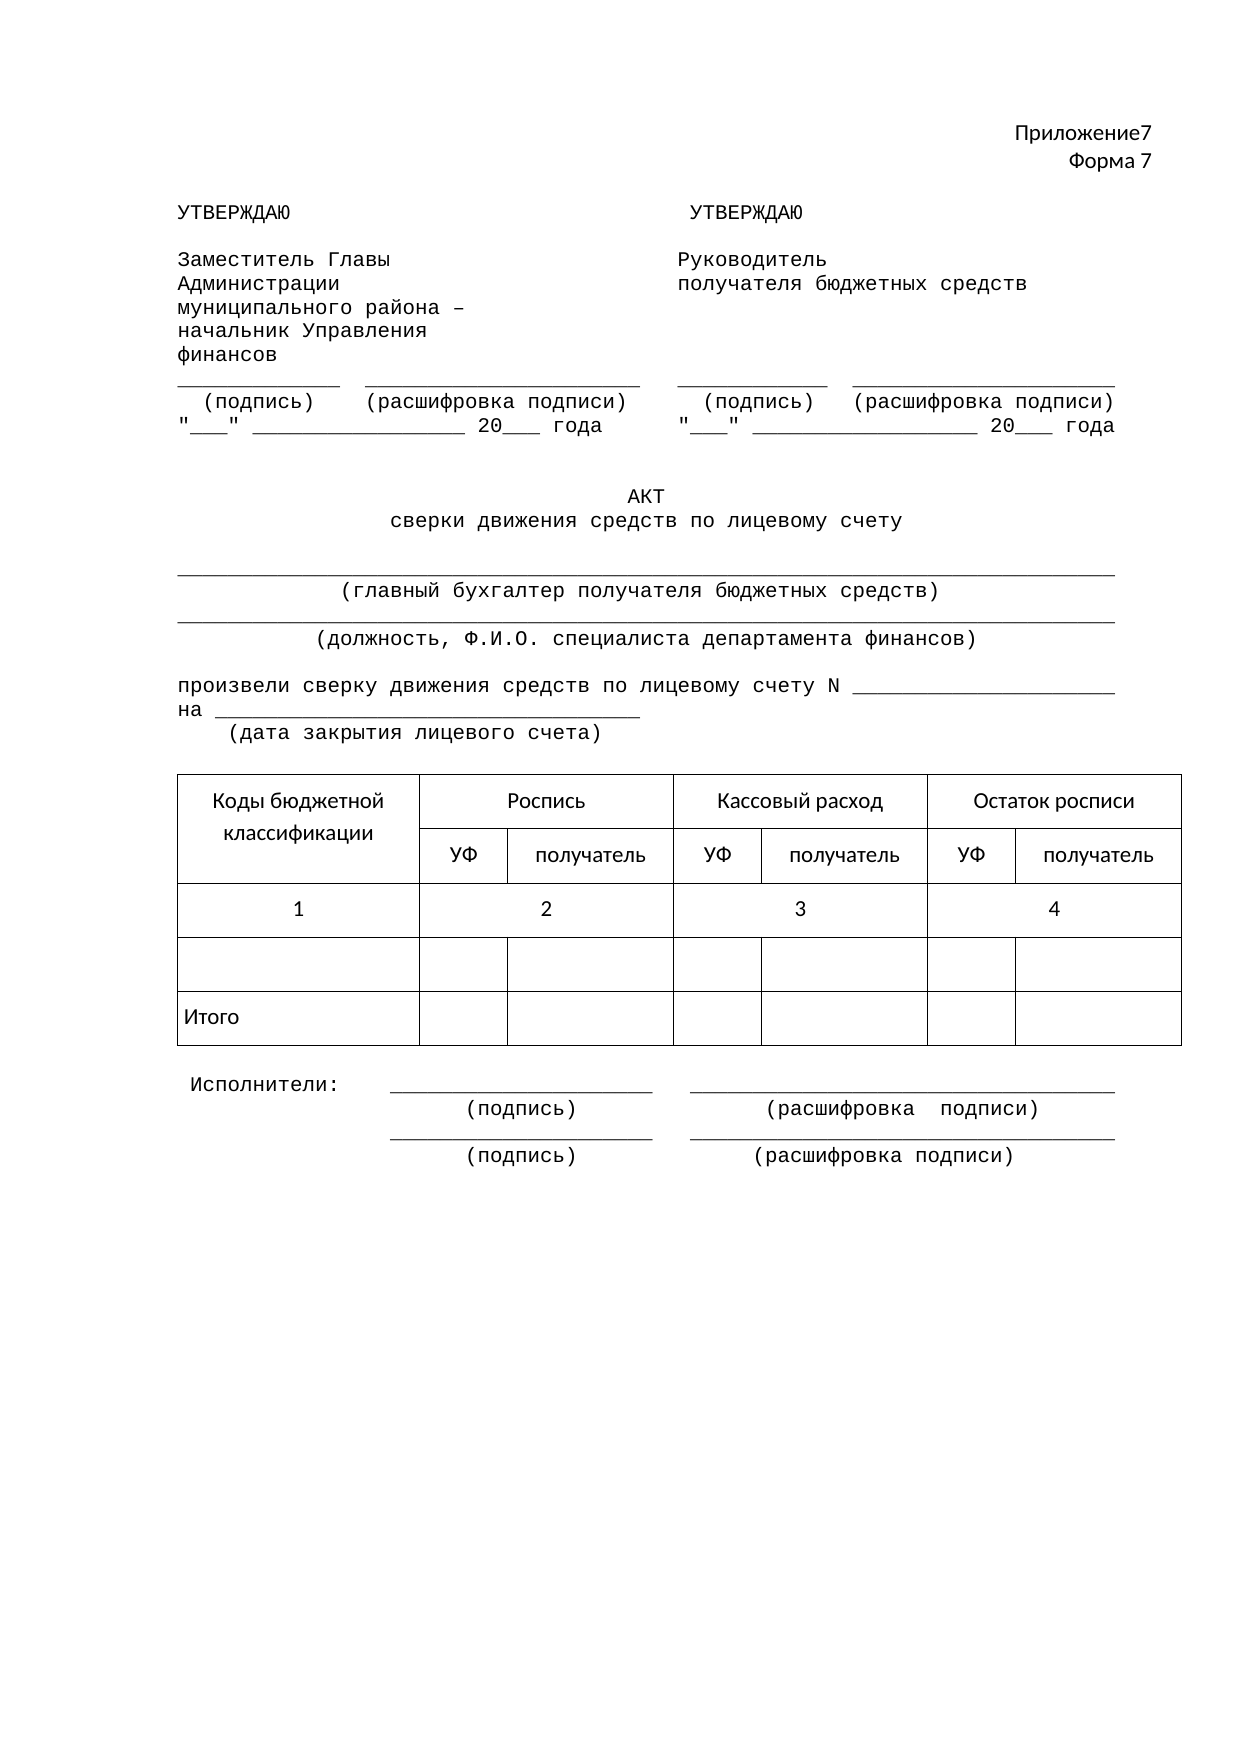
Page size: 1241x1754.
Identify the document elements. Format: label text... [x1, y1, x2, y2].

text Заместитель Главы Руководитель [177, 249, 1152, 273]
text ___________________________________________________________________________ [177, 604, 1152, 628]
table_cell получатель [508, 829, 673, 882]
table_cell получатель [1016, 829, 1181, 882]
table_cell [928, 992, 1015, 1045]
table_cell 4 [928, 884, 1181, 937]
table_cell [928, 938, 1015, 991]
table_cell Итого [178, 992, 419, 1045]
table_header Роспись [420, 775, 673, 828]
table_cell УФ [674, 829, 761, 882]
table_cell УФ [928, 829, 1015, 882]
table_cell 2 [420, 884, 673, 937]
text ___________________________________________________________________________ [177, 557, 1152, 581]
text произвели сверку движения средств по лицевому счету N _____________________ [177, 675, 1152, 699]
table_cell 3 [674, 884, 927, 937]
table_cell [674, 992, 761, 1045]
table_cell [508, 938, 673, 991]
text УТВЕРЖДАЮ УТВЕРЖДАЮ [177, 202, 1152, 226]
text "___" _________________ 20___ года "___" __________________ 20___ года [177, 415, 1152, 439]
table_cell [420, 992, 507, 1045]
table_cell 1 [178, 884, 419, 937]
text Исполнители: _____________________ __________________________________ [177, 1074, 1152, 1098]
table_cell [178, 938, 419, 991]
text _____________ ______________________ ____________ _____________________ [177, 368, 1152, 391]
table_cell [674, 938, 761, 991]
text финансов [177, 344, 1152, 368]
text Приложение7 [177, 118, 1152, 146]
text муниципального района – [177, 297, 1152, 320]
text начальник Управления [177, 320, 1152, 344]
text (подпись) (расшифровка подписи) [177, 1098, 1152, 1121]
table_cell УФ [420, 829, 507, 882]
text (главный бухгалтер получателя бюджетных средств) [177, 581, 1152, 604]
text _____________________ __________________________________ [177, 1121, 1152, 1145]
table_cell [762, 992, 927, 1045]
text (подпись) (расшифровка подписи) [177, 1145, 1152, 1168]
table_cell [762, 938, 927, 991]
table_header Кассовый расход [674, 775, 927, 828]
text (подпись) (расшифровка подписи) (подпись) (расшифровка подписи) [177, 391, 1152, 415]
text АКТ [177, 486, 1152, 509]
table_header Остаток росписи [928, 775, 1181, 828]
text сверки движения средств по лицевому счету [177, 509, 1152, 533]
text на __________________________________ [177, 699, 1152, 722]
text (дата закрытия лицевого счета) [177, 722, 1152, 746]
table_cell [1016, 992, 1181, 1045]
text Форма 7 [177, 146, 1152, 174]
text (должность, Ф.И.О. специалиста департамента финансов) [177, 628, 1152, 651]
text Администрации получателя бюджетных средств [177, 273, 1152, 297]
table_cell [1016, 938, 1181, 991]
table_cell [508, 992, 673, 1045]
table_header Коды бюджетной классификации [178, 775, 419, 882]
table_cell получатель [762, 829, 927, 882]
table_cell [420, 938, 507, 991]
